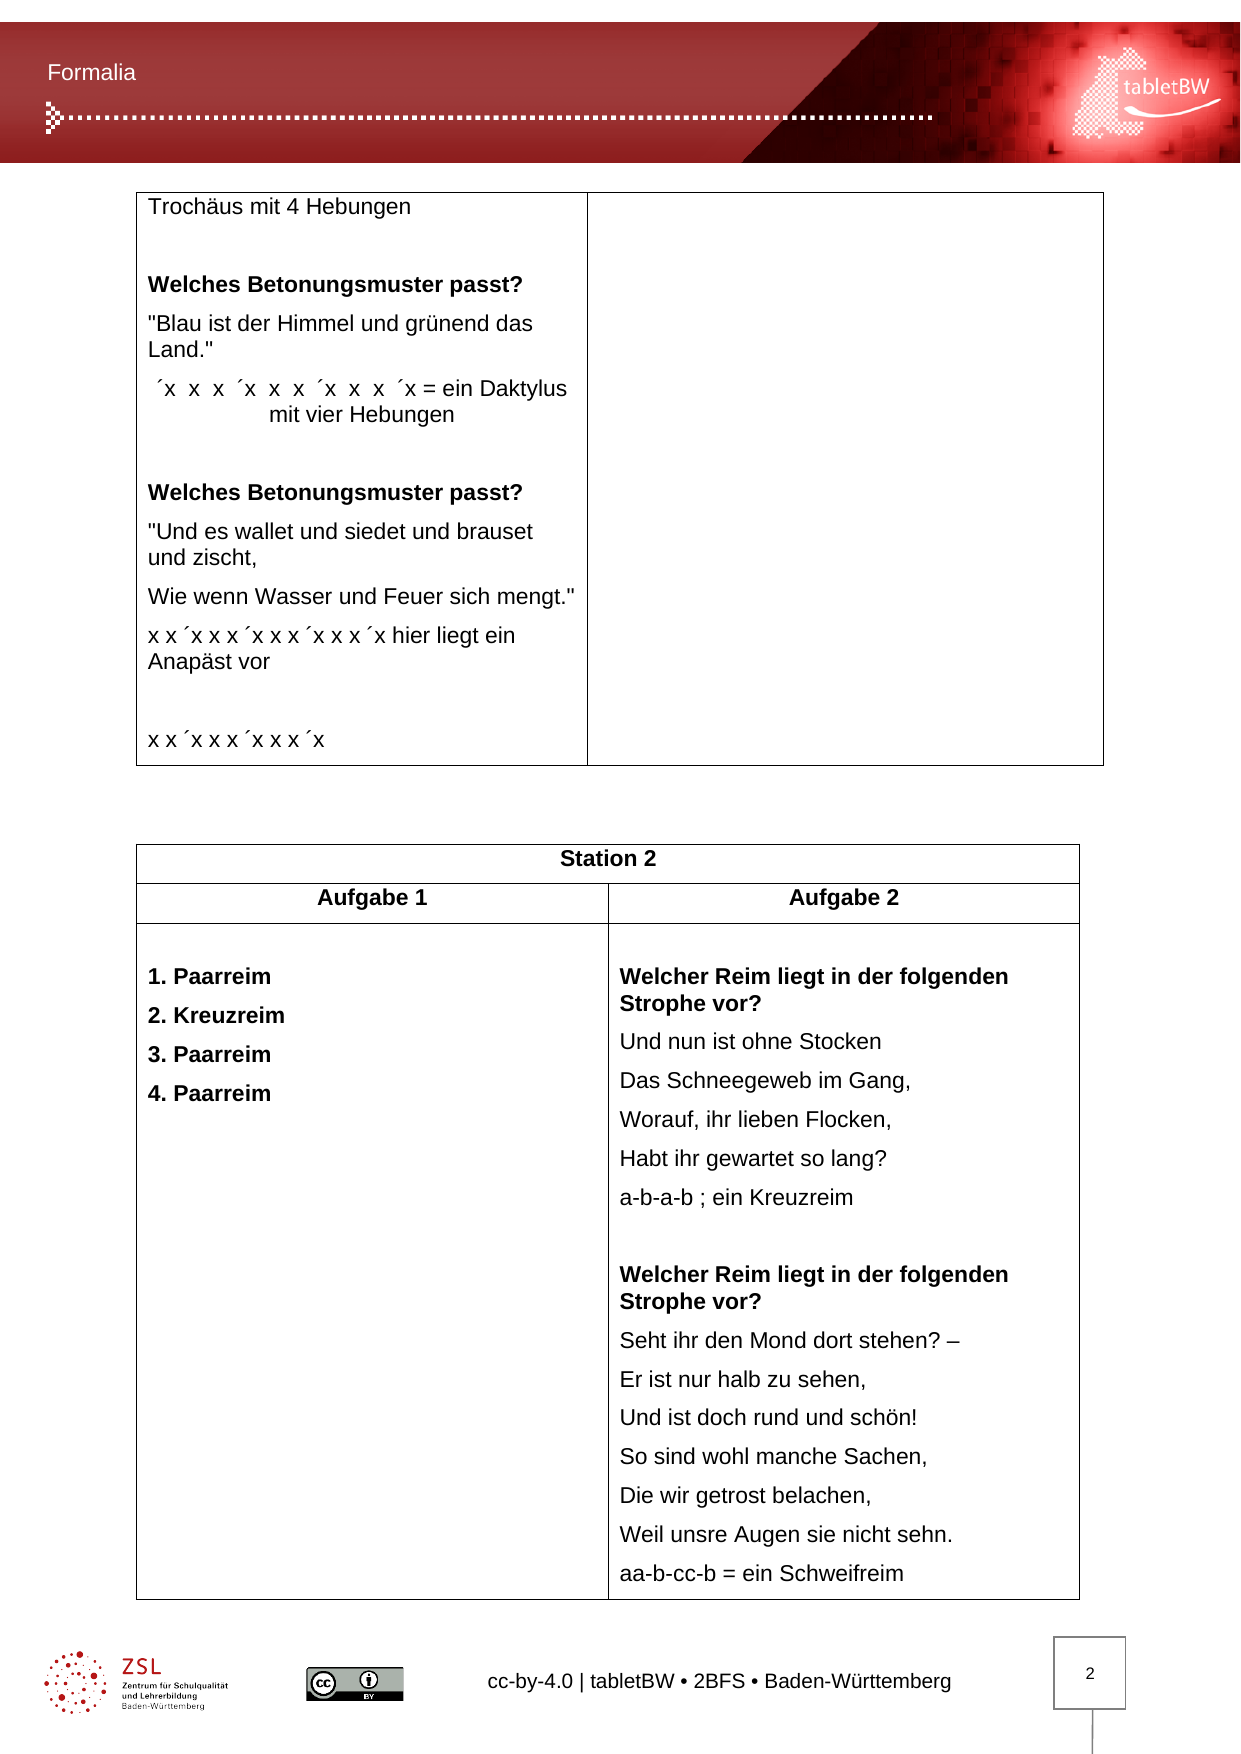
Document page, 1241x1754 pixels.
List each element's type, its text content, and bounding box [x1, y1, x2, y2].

picture [28, 1635, 244, 1714]
picture [0, 22, 1241, 163]
table_header Station 2 [137, 845, 1079, 883]
table_cell Aufgabe 1 [137, 884, 608, 923]
picture [306, 1667, 404, 1701]
table_cell Aufgabe 2 [609, 884, 1079, 923]
table_cell 1. Paarreim 2. Kreuzreim 3. Paarreim 4. Paarreim [137, 924, 608, 1599]
table_cell [588, 193, 1103, 765]
